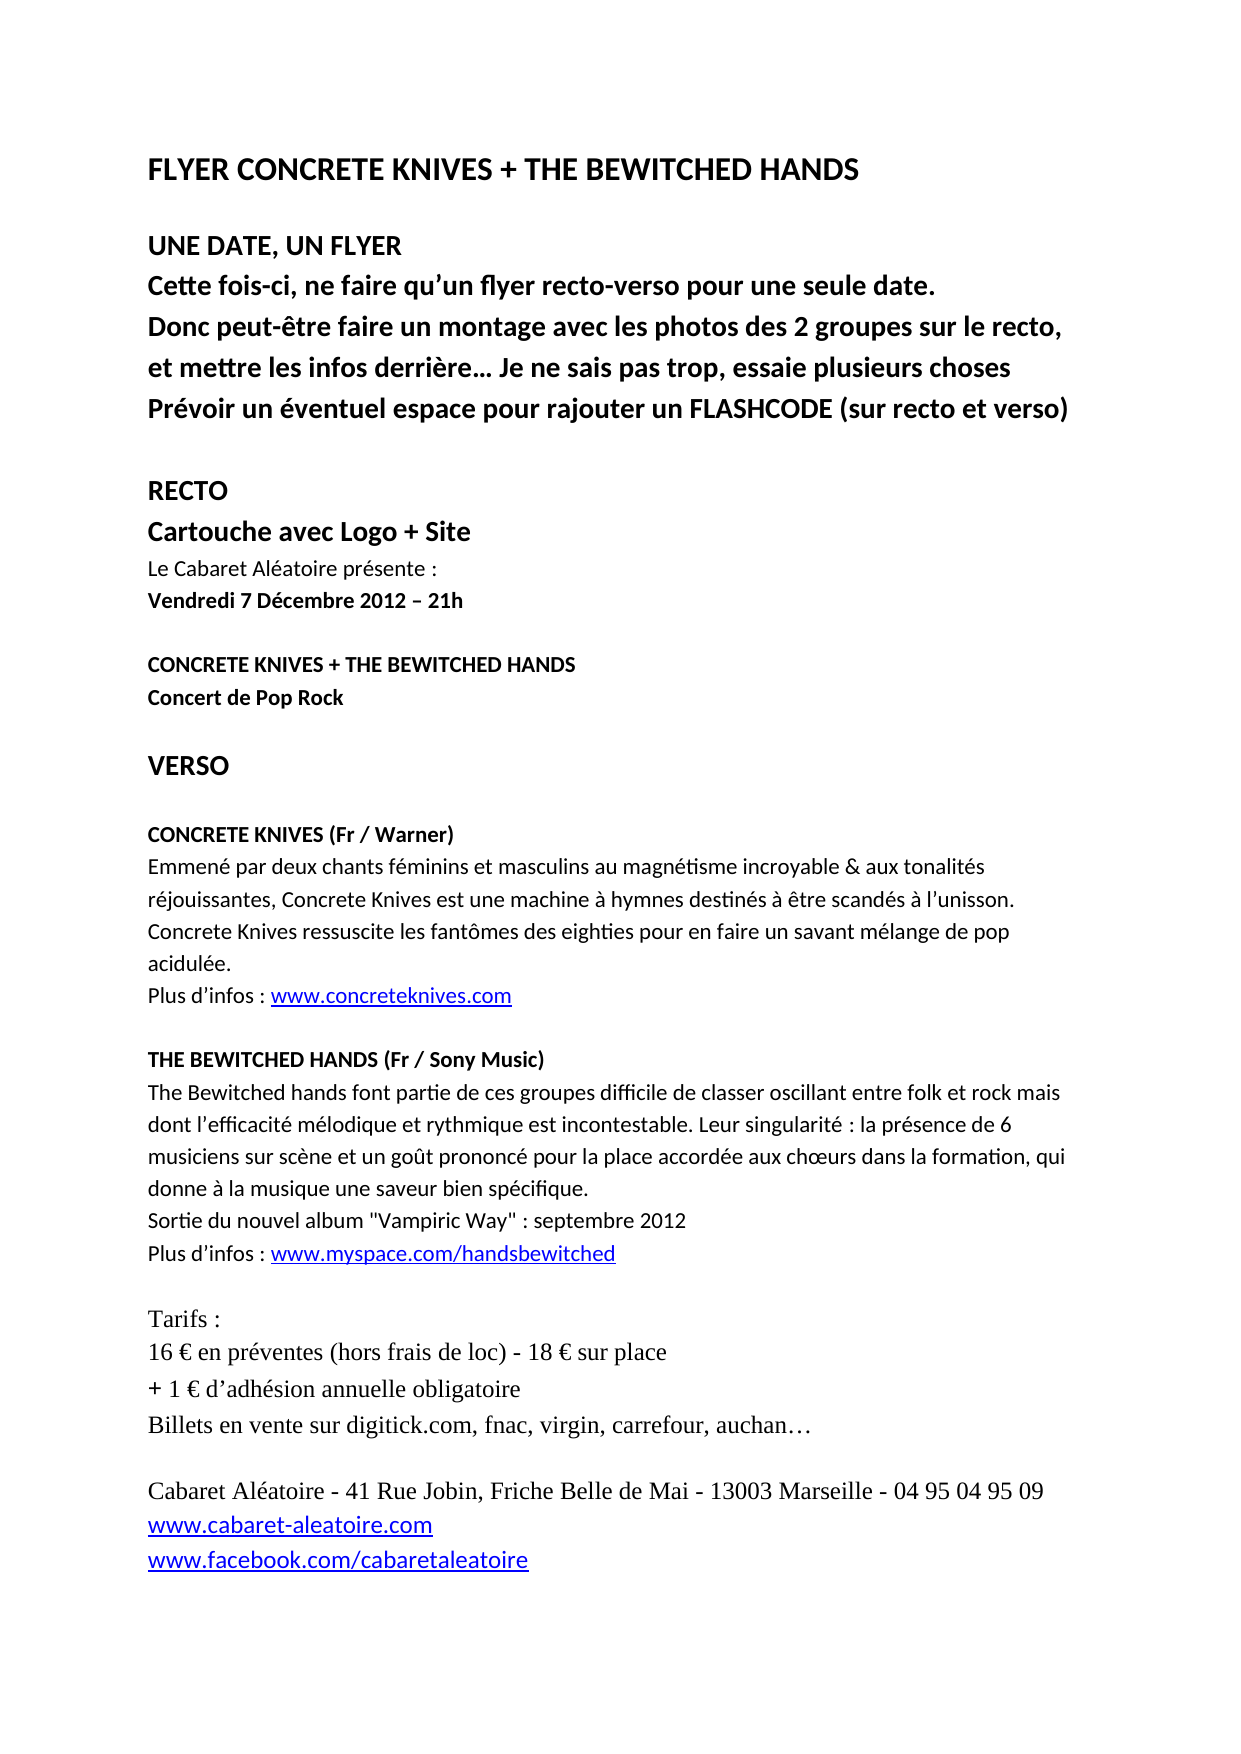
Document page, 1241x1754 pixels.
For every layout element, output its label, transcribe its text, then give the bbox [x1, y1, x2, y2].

text www.cabaret-aleatoire.com [148, 1509, 1093, 1539]
text RECTO [148, 472, 1093, 508]
text FLYER CONCRETE KNIVES + THE BEWITCHED HANDS [148, 148, 1093, 188]
text CONCRETE KNIVES (Fr / Warner) Emmené par deux chants féminins et masculins au magnétisme incroyable & aux tonalités réjouissantes, Concrete Knives est une machine à hymnes destinés à être scandés à l’unisson. [148, 820, 1093, 913]
text Cette fois-ci, ne faire qu’un flyer recto-verso pour une seule date. [148, 267, 1093, 303]
text www.facebook.com/cabaretaleatoire [148, 1544, 1093, 1574]
text Concrete Knives ressuscite les fantômes des eighties pour en faire un savant mélange de pop acidulée. Plus d’infos : www.concreteknives.com [148, 917, 1093, 1009]
text Donc peut-être faire un montage avec les photos des 2 groupes sur le recto, et mettre les infos derrière… Je ne sais pas trop, essaie plusieurs choses [148, 308, 1093, 385]
text CONCRETE KNIVES + THE BEWITCHED HANDS [148, 651, 1093, 679]
text Prévoir un éventuel espace pour rajouter un FLASHCODE (sur recto et verso) [148, 390, 1093, 426]
text Tarifs : [148, 1304, 1093, 1333]
text Cartouche avec Logo + Site [148, 513, 1093, 549]
text UNE DATE, UN FLYER [148, 227, 1093, 262]
text Cabaret Aléatoire - 41 Rue Jobin, Friche Belle de Mai - 13003 Marseille - 04 95 04 95 09 [148, 1476, 1093, 1505]
text 16 € en préventes (hors frais de loc) - 18 € sur place + 1 € d’adhésion annuelle obligatoire [148, 1337, 1093, 1405]
text Billets en vente sur digitick.com, fnac, virgin, carrefour, auchan… [148, 1410, 1093, 1439]
text THE BEWITCHED HANDS (Fr / Sony Music) The Bewitched hands font partie de ces groupes difficile de classer oscillant entre folk et rock mais dont l’efficacité mélodique et rythmique est incontestable. Leur singularité : la présence de 6 musiciens sur scène et un goût prononcé pour la place accordée aux chœurs dans la formation, qui donne à la musique une saveur bien spécifique. Sortie du nouvel album "Vampiric Way" : septembre 2012 Plus d’infos : www.myspace.com/handsbewitched [148, 1046, 1093, 1267]
text Concert de Pop Rock [148, 683, 1093, 711]
text Vendredi 7 Décembre 2012 – 21h [148, 586, 1093, 614]
text VERSO [148, 747, 1093, 783]
text Le Cabaret Aléatoire présente : [148, 554, 1093, 582]
